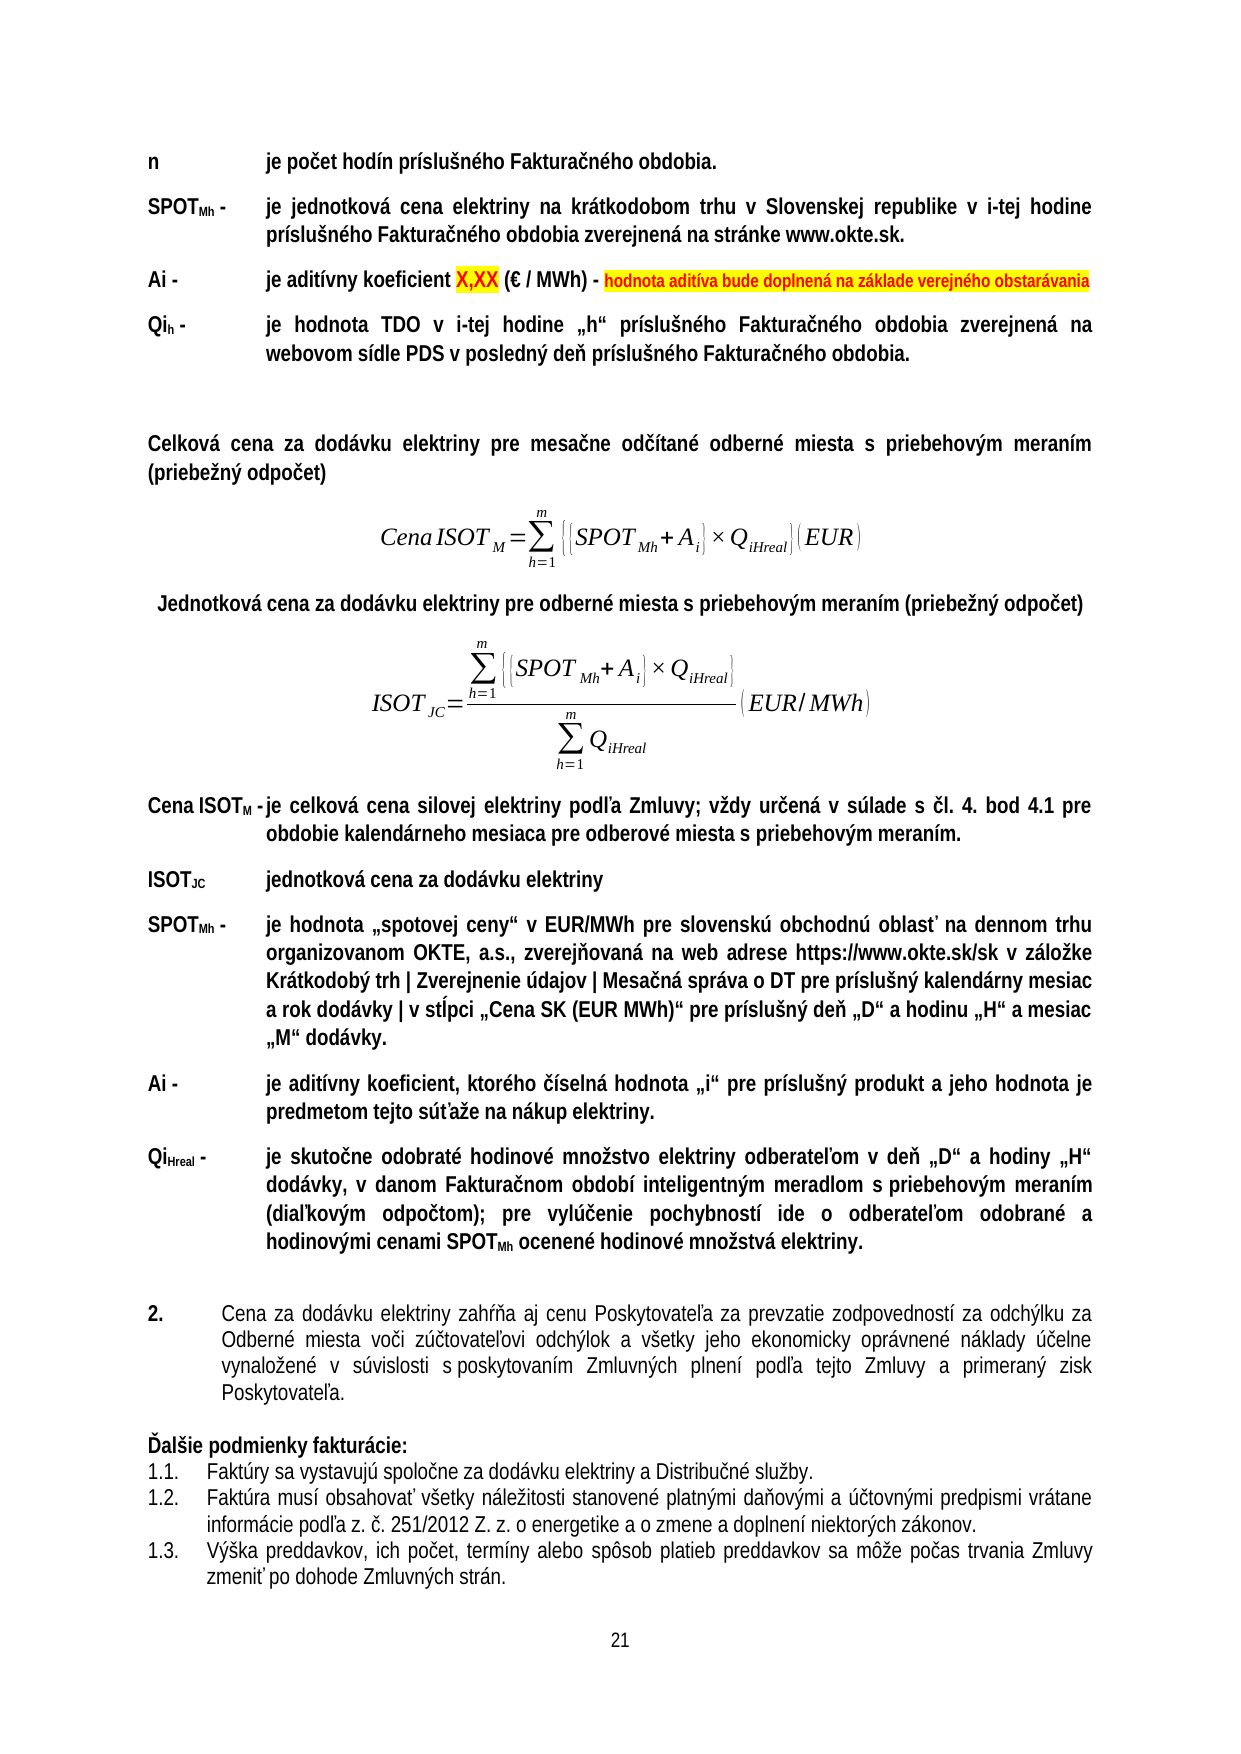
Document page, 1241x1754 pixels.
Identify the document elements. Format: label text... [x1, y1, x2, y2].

text Cena ISOTM - je celková cena silovej elektriny podľa Zmluvy; vždy určená v súlade s čl. 4. bod 4.1 pre obdobie kalendárneho mesiaca pre odberové miesta s priebehovým meraním. [148, 792, 1093, 847]
list Výška preddavkov, ich počet, termíny alebo spôsob platieb preddavkov sa môže počas trvania Zmluvy zmeniť po dohode Zmluvných strán. [148, 1537, 1093, 1590]
text Celková cena za dodávku elektriny pre mesačne odčítané odberné miesta s priebehovým meraním (priebežný odpočet) [148, 430, 1093, 485]
text SPOTMh - je jednotková cena elektriny na krátkodobom trhu v Slovenskej republike v i-tej hodine príslušného Fakturačného obdobia zverejnená na stránke www.okte.sk. [148, 193, 1093, 247]
text Qih - je hodnota TDO v i-tej hodine „h“ príslušného Fakturačného obdobia zverejnená na webovom sídle PDS v posledný deň príslušného Fakturačného obdobia. [148, 311, 1093, 366]
text Ďalšie podmienky fakturácie: [148, 1432, 1093, 1458]
text ISOTJC jednotková cena za dodávku elektriny [148, 866, 1093, 892]
list Cena za dodávku elektriny zahŕňa aj cenu Poskytovateľa za prevzatie zodpovedností za odchýlku za Odberné miesta voči zúčtovateľovi odchýlok a všetky jeho ekonomicky oprávnené náklady účelne vynaložené v súvislosti s poskytovaním Zmluvných plnení podľa tejto Zmluvy a primeraný zisk Poskytovateľa. [148, 1300, 1093, 1405]
text Ai - je aditívny koeficient, ktorého číselná hodnota „i“ pre príslušný produkt a jeho hodnota je predmetom tejto súťaže na nákup elektriny. [148, 1069, 1093, 1124]
list Faktúry sa vystavujú spoločne za dodávku elektriny a Distribučné služby. [148, 1458, 1093, 1484]
text n je počet hodín príslušného Fakturačného obdobia. [148, 148, 1093, 174]
text Jednotková cena za dodávku elektriny pre odberné miesta s priebehovým meraním (priebežný odpočet) [148, 590, 1093, 616]
list Faktúra musí obsahovať všetky náležitosti stanovené platnými daňovými a účtovnými predpismi vrátane informácie podľa z. č. 251/2012 Z. z. o energetike a o zmene a doplnení niektorých zákonov. [148, 1484, 1093, 1537]
text QiHreal - je skutočne odobraté hodinové množstvo elektriny odberateľom v deň „D“ a hodiny „H“ dodávky, v danom Fakturačnom období inteligentným meradlom s priebehovým meraním (diaľkovým odpočtom); pre vylúčenie pochybností ide o odberateľom odobrané a hodinovými cenami SPOTMh ocenené hodinové množstvá elektriny. [148, 1143, 1093, 1255]
text Ai - je aditívny koeficient X,XX (€ / MWh) - hodnota aditíva bude doplnená na základe verejného obstarávania [148, 266, 456, 293]
text SPOTMh - je hodnota „spotovej ceny“ v EUR/MWh pre slovenskú obchodnú oblasť na dennom trhu organizovanom OKTE, a.s., zverejňovaná na web adrese https://www.okte.sk/sk v záložke Krátkodobý trh | Zverejnenie údajov | Mesačná správa o DT pre príslušný kalendárny mesiac a rok dodávky | v stĺpci „Cena SK (EUR MWh)“ pre príslušný deň „D“ a hodinu „H“ a mesiac „M“ dodávky. [148, 911, 1093, 1051]
text Ai - je aditívny koeficient X,XX (€ / MWh) - hodnota aditíva bude doplnená na základe verejného obstarávania [499, 266, 1093, 293]
